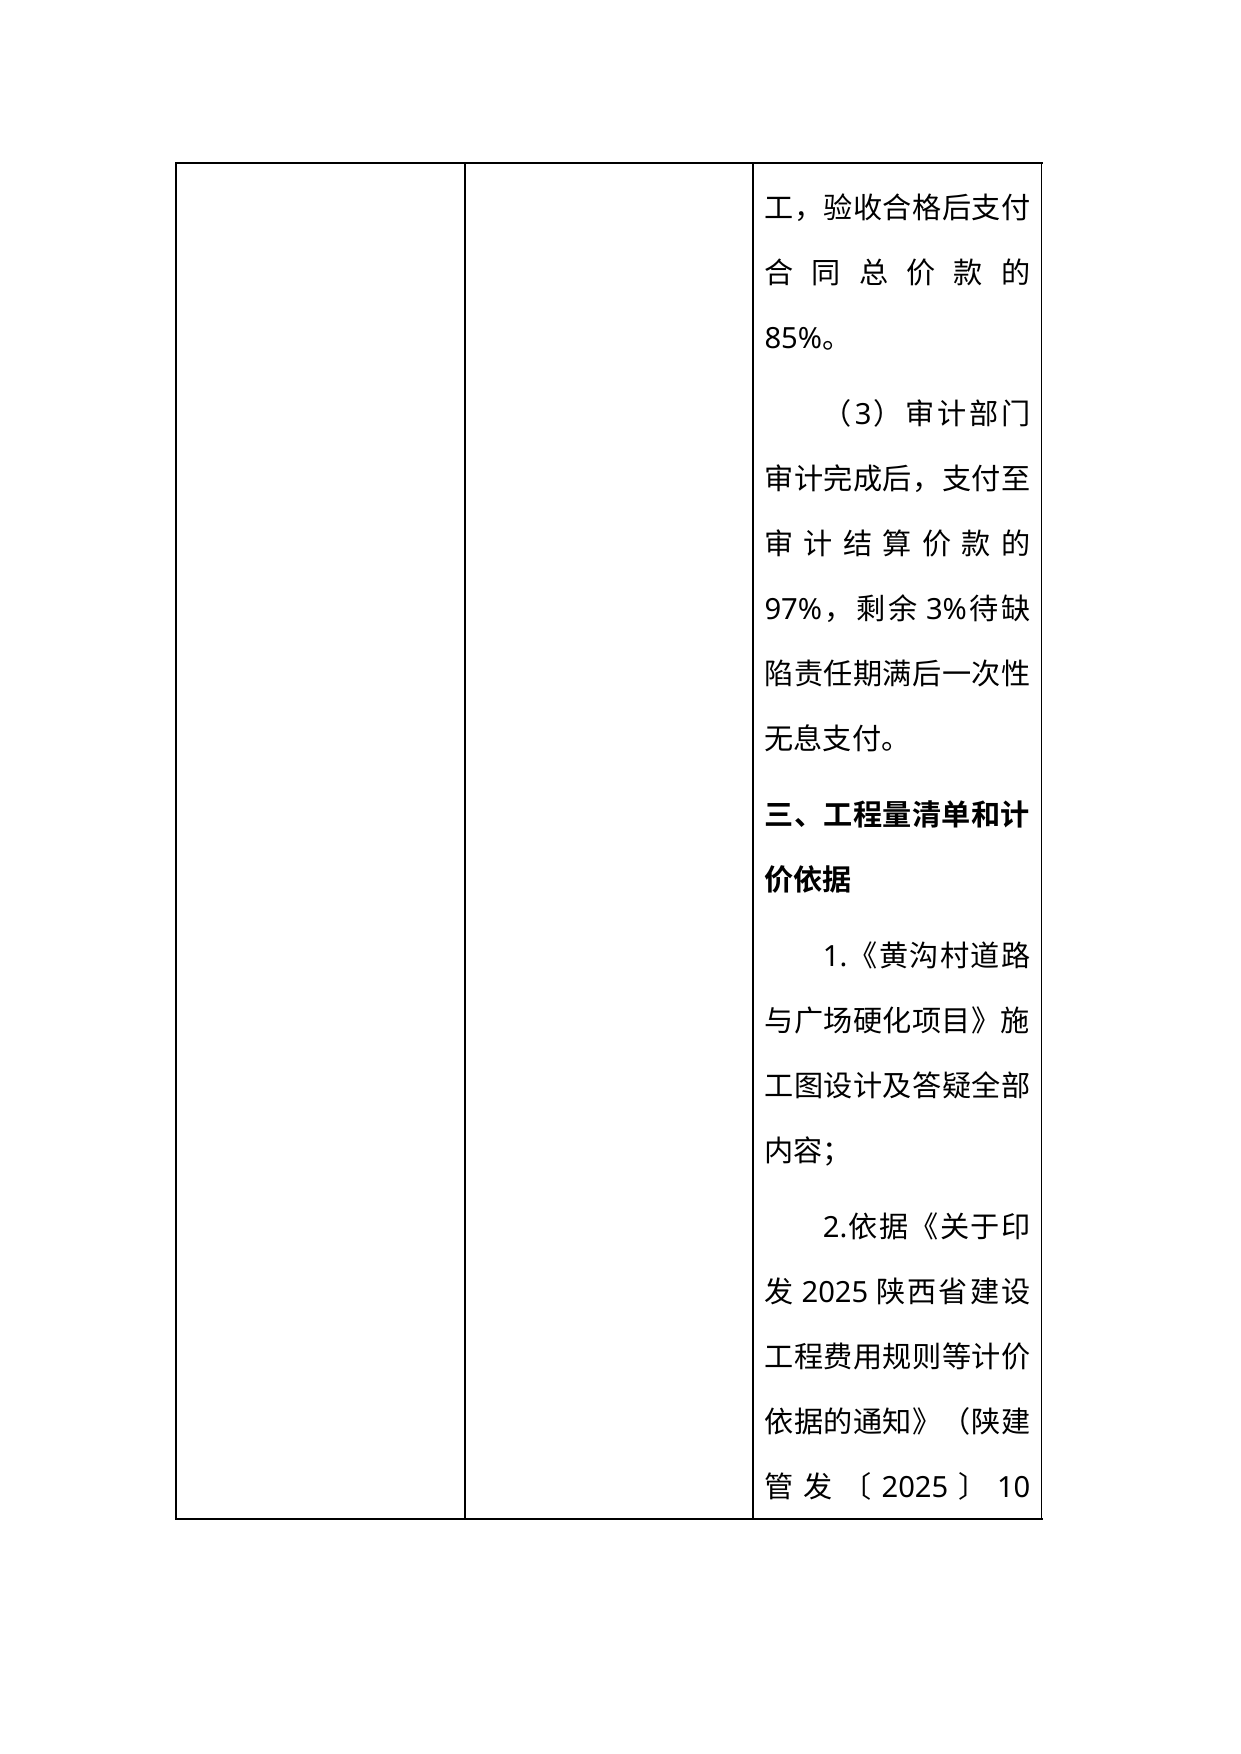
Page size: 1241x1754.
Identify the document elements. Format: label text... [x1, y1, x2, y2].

table_cell 1 [177, 164, 464, 1518]
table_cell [754, 164, 1041, 1518]
table_cell [466, 164, 752, 1518]
